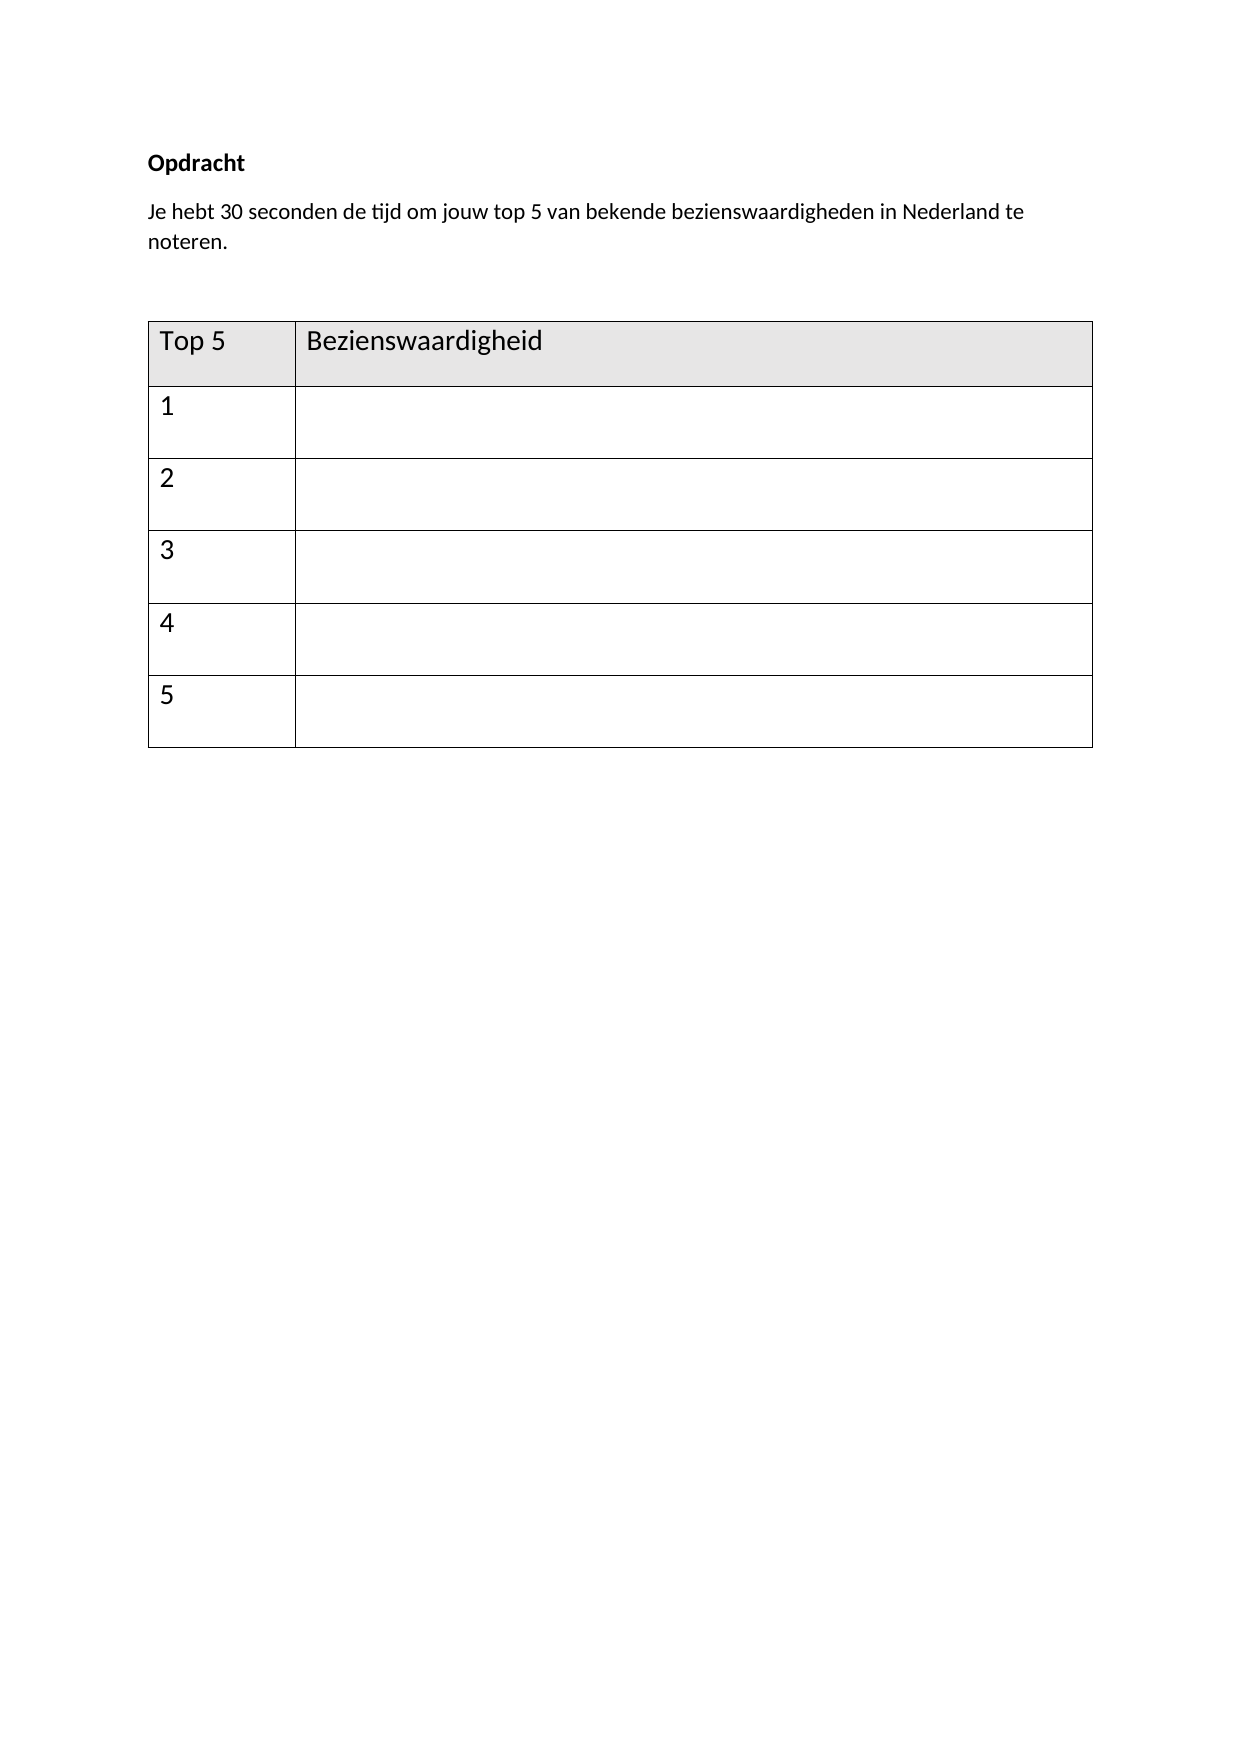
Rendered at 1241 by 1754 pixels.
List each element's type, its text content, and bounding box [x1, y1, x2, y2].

text Je hebt 30 seconden de tijd om jouw top 5 van bekende bezienswaardigheden in Nederland te noteren. [148, 197, 1093, 255]
table_cell 4 [149, 604, 295, 675]
table_cell [296, 459, 1092, 530]
table_cell 3 [149, 531, 295, 603]
table_cell [296, 676, 1092, 747]
table_cell 2 [149, 459, 295, 530]
table_cell 5 [149, 676, 295, 747]
table_cell [296, 387, 1092, 458]
table_header Top 5 [149, 322, 295, 386]
text Opdracht [148, 148, 1093, 178]
table_header Bezienswaardigheid [296, 322, 1092, 386]
table_cell [296, 531, 1092, 603]
table_cell [296, 604, 1092, 675]
table_cell 1 [149, 387, 295, 458]
